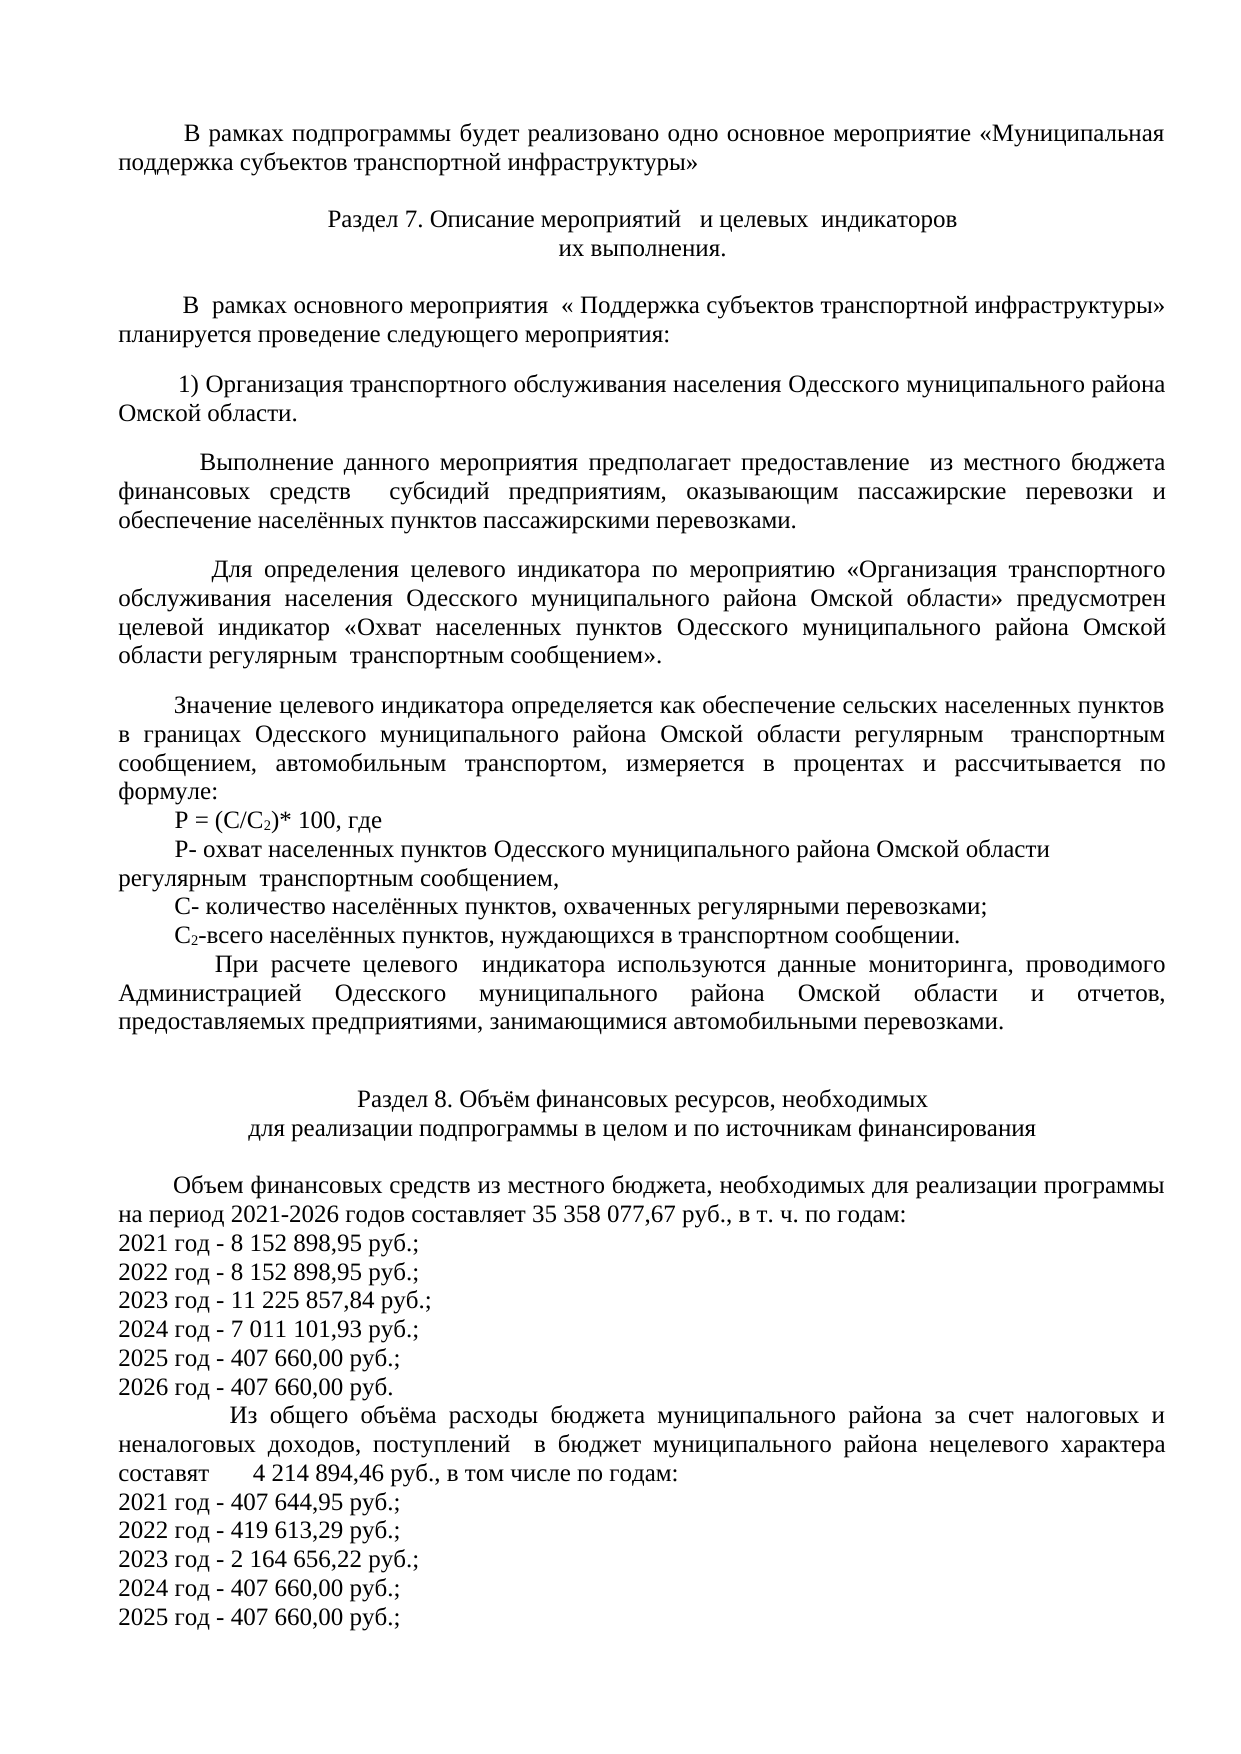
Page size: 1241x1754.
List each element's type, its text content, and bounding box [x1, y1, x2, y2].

text 2021 год - 8 152 898,95 руб.; [118, 1228, 1167, 1257]
text 2023 год - 2 164 656,22 руб.; [118, 1544, 1167, 1573]
text 2026 год - 407 660,00 руб. [118, 1372, 1167, 1400]
text для реализации подпрограммы в целом и по источникам финансирования [118, 1113, 1167, 1142]
text 1) Организация транспортного обслуживания населения Одесского муниципального района Омской области. [118, 369, 1167, 426]
text При расчете целевого индикатора используются данные мониторинга, проводимого Администрацией Одесского муниципального района Омской области и отчетов, предоставляемых предприятиями, занимающимися автомобильными перевозками. [118, 949, 1167, 1035]
text 2022 год - 419 613,29 руб.; [118, 1515, 1167, 1544]
text С2-всего населённых пунктов, нуждающихся в транспортном сообщении. [155, 920, 1167, 949]
text 2023 год - 11 225 857,84 руб.; [118, 1285, 1167, 1314]
text Раздел 8. Объём финансовых ресурсов, необходимых [118, 1084, 1167, 1113]
text их выполнения. [118, 233, 1167, 262]
text Из общего объёма расходы бюджета муниципального района за счет налоговых и неналоговых доходов, поступлений в бюджет муниципального района нецелевого характера составят 4 214 894,46 руб., в том числе по годам: [118, 1400, 1167, 1487]
text 2021 год - 407 644,95 руб.; [118, 1487, 1167, 1515]
text Выполнение данного мероприятия предполагает предоставление из местного бюджета финансовых средств субсидий предприятиям, оказывающим пассажирские перевозки и обеспечение населённых пунктов пассажирскими перевозками. [118, 447, 1167, 533]
text С- количество населённых пунктов, охваченных регулярными перевозками; [155, 891, 1167, 920]
text Объем финансовых средств из местного бюджета, необходимых для реализации программы на период 2021-2026 годов составляет 35 358 077,67 руб., в т. ч. по годам: [118, 1170, 1167, 1228]
text Р- охват населенных пунктов Одесского муниципального района Омской области регулярным транспортным сообщением, [118, 834, 1167, 891]
text Р = (С/С2)* 100, где [118, 805, 1167, 834]
text 2025 год - 407 660,00 руб.; [118, 1602, 1167, 1630]
text 2022 год - 8 152 898,95 руб.; [118, 1257, 1167, 1285]
text 2024 год - 407 660,00 руб.; [118, 1573, 1167, 1602]
text Для определения целевого индикатора по мероприятию «Организация транспортного обслуживания населения Одесского муниципального района Омской области» предусмотрен целевой индикатор «Охват населенных пунктов Одесского муниципального района Омской области регулярным транспортным сообщением». [118, 554, 1167, 669]
text В рамках основного мероприятия « Поддержка субъектов транспортной инфраструктуры» планируется проведение следующего мероприятия: [118, 291, 1167, 348]
text В рамках подпрограммы будет реализовано одно основное мероприятие «Муниципальная поддержка субъектов транспортной инфраструктуры» [118, 118, 1167, 176]
text 2024 год - 7 011 101,93 руб.; [118, 1314, 1167, 1343]
text 2025 год - 407 660,00 руб.; [118, 1343, 1167, 1372]
text Значение целевого индикатора определяется как обеспечение сельских населенных пунктов в границах Одесского муниципального района Омской области регулярным транспортным сообщением, автомобильным транспортом, измеряется в процентах и рассчитывается по формуле: [118, 690, 1167, 805]
text Раздел 7. Описание мероприятий и целевых индикаторов [118, 204, 1167, 233]
